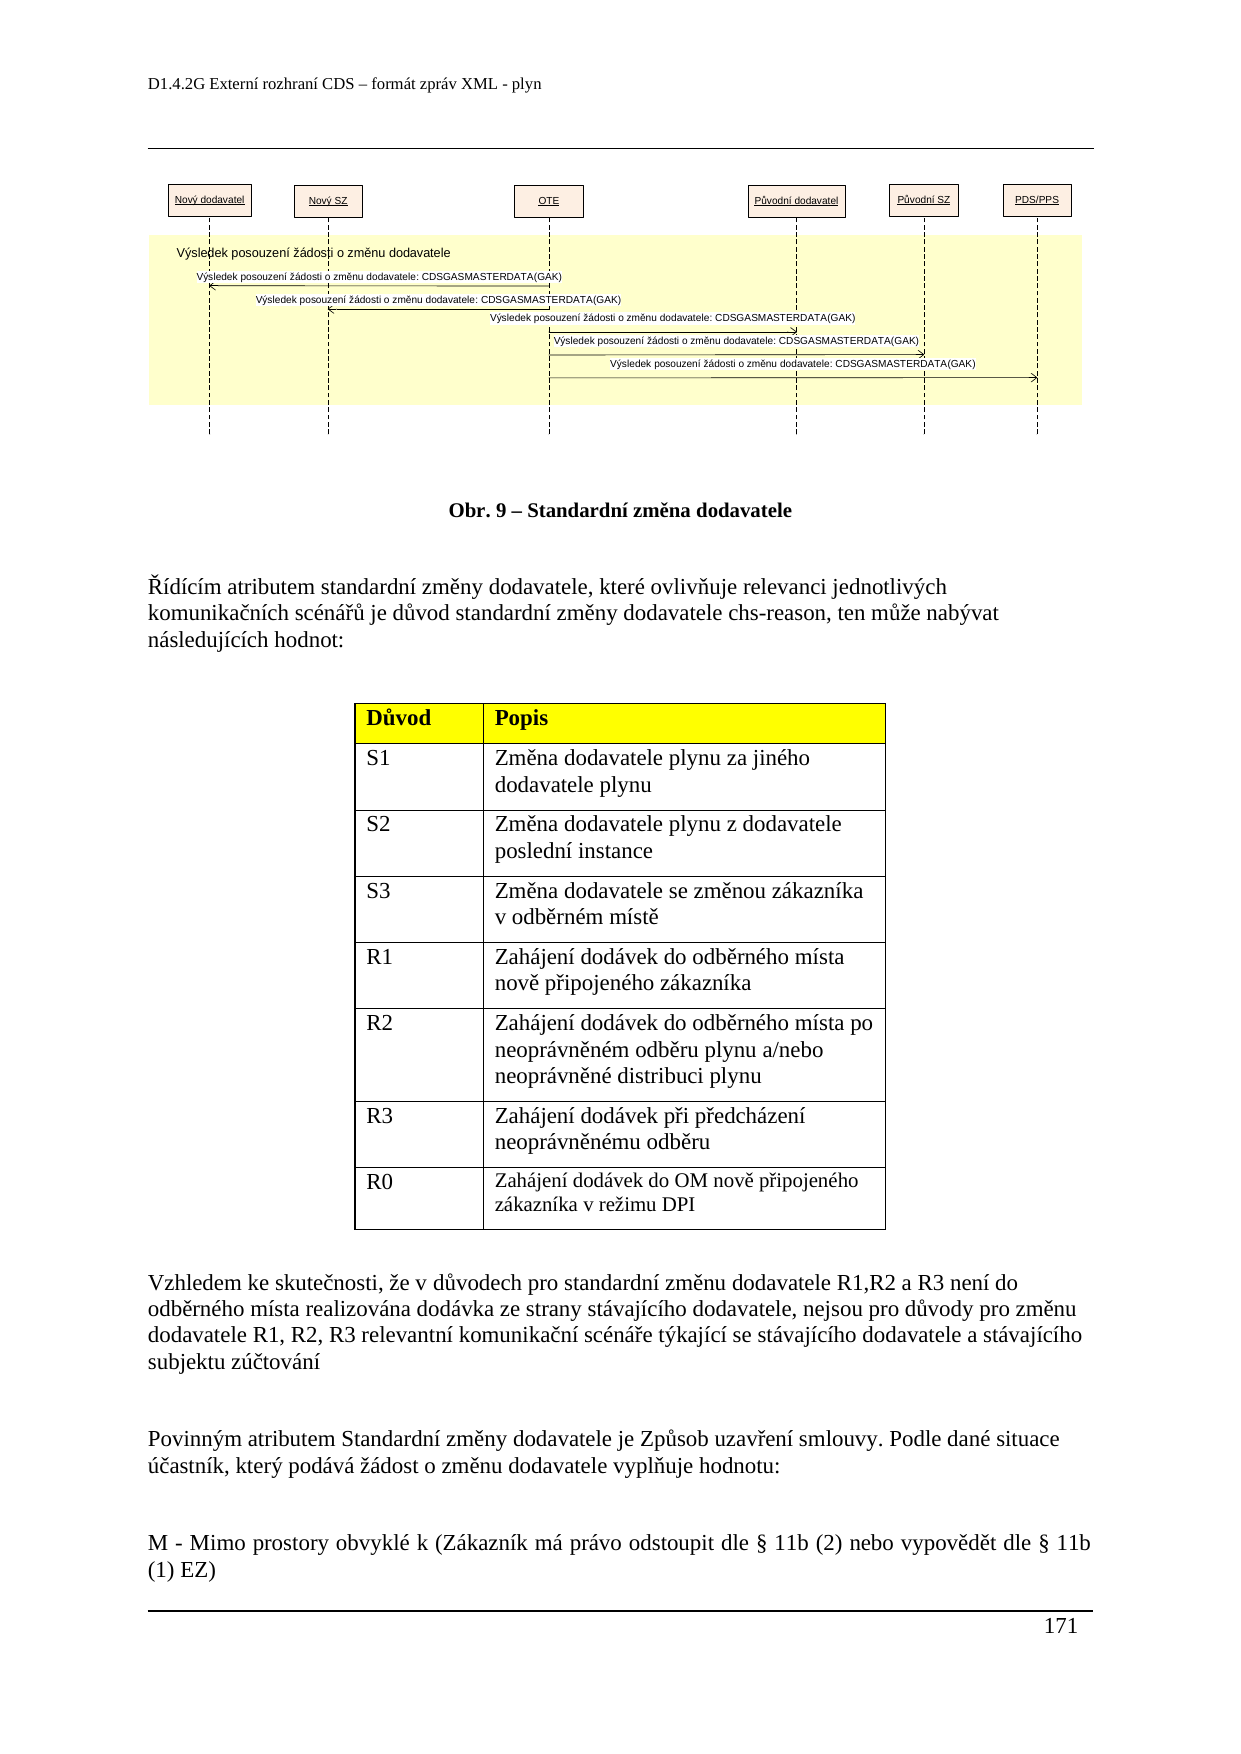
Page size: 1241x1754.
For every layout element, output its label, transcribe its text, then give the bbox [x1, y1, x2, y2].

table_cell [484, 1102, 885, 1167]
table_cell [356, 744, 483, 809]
text M - Mimo prostory obvyklé k (Zákazník má právo odstoupit dle § 11b (2) nebo vypovědět dle § 11b (1) EZ) [148, 1529, 1092, 1582]
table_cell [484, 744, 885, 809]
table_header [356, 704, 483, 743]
text Povinným atributem Standardní změny dodavatele je Způsob uzavření smlouvy. Podle dané situace účastník, který podává žádost o změnu dodavatele vyplňuje hodnotu: [148, 1425, 1092, 1478]
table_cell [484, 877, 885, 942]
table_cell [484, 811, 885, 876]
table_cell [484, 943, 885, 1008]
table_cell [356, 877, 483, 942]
text Vzhledem ke skutečnosti, že v důvodech pro standardní změnu dodavatele R1,R2 a R3 není do odběrného místa realizována dodávka ze strany stávajícího dodavatele, nejsou pro důvody pro změnu dodavatele R1, R2, R3 relevantní komunikační scénáře týkající se stávajícího dodavatele a stávajícího subjektu zúčtování [148, 1269, 1092, 1374]
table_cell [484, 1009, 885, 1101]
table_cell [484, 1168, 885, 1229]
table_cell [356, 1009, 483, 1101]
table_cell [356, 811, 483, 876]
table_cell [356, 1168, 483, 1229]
text Řídícím atributem standardní změny dodavatele, které ovlivňuje relevanci jednotlivých komunikačních scénářů je důvod standardní změny dodavatele chs-reason, ten může nabývat následujících hodnot: [148, 573, 1092, 652]
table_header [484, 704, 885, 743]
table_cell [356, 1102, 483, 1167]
text Obr. 9 – Standardní změna dodavatele [148, 497, 1092, 522]
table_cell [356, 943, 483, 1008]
